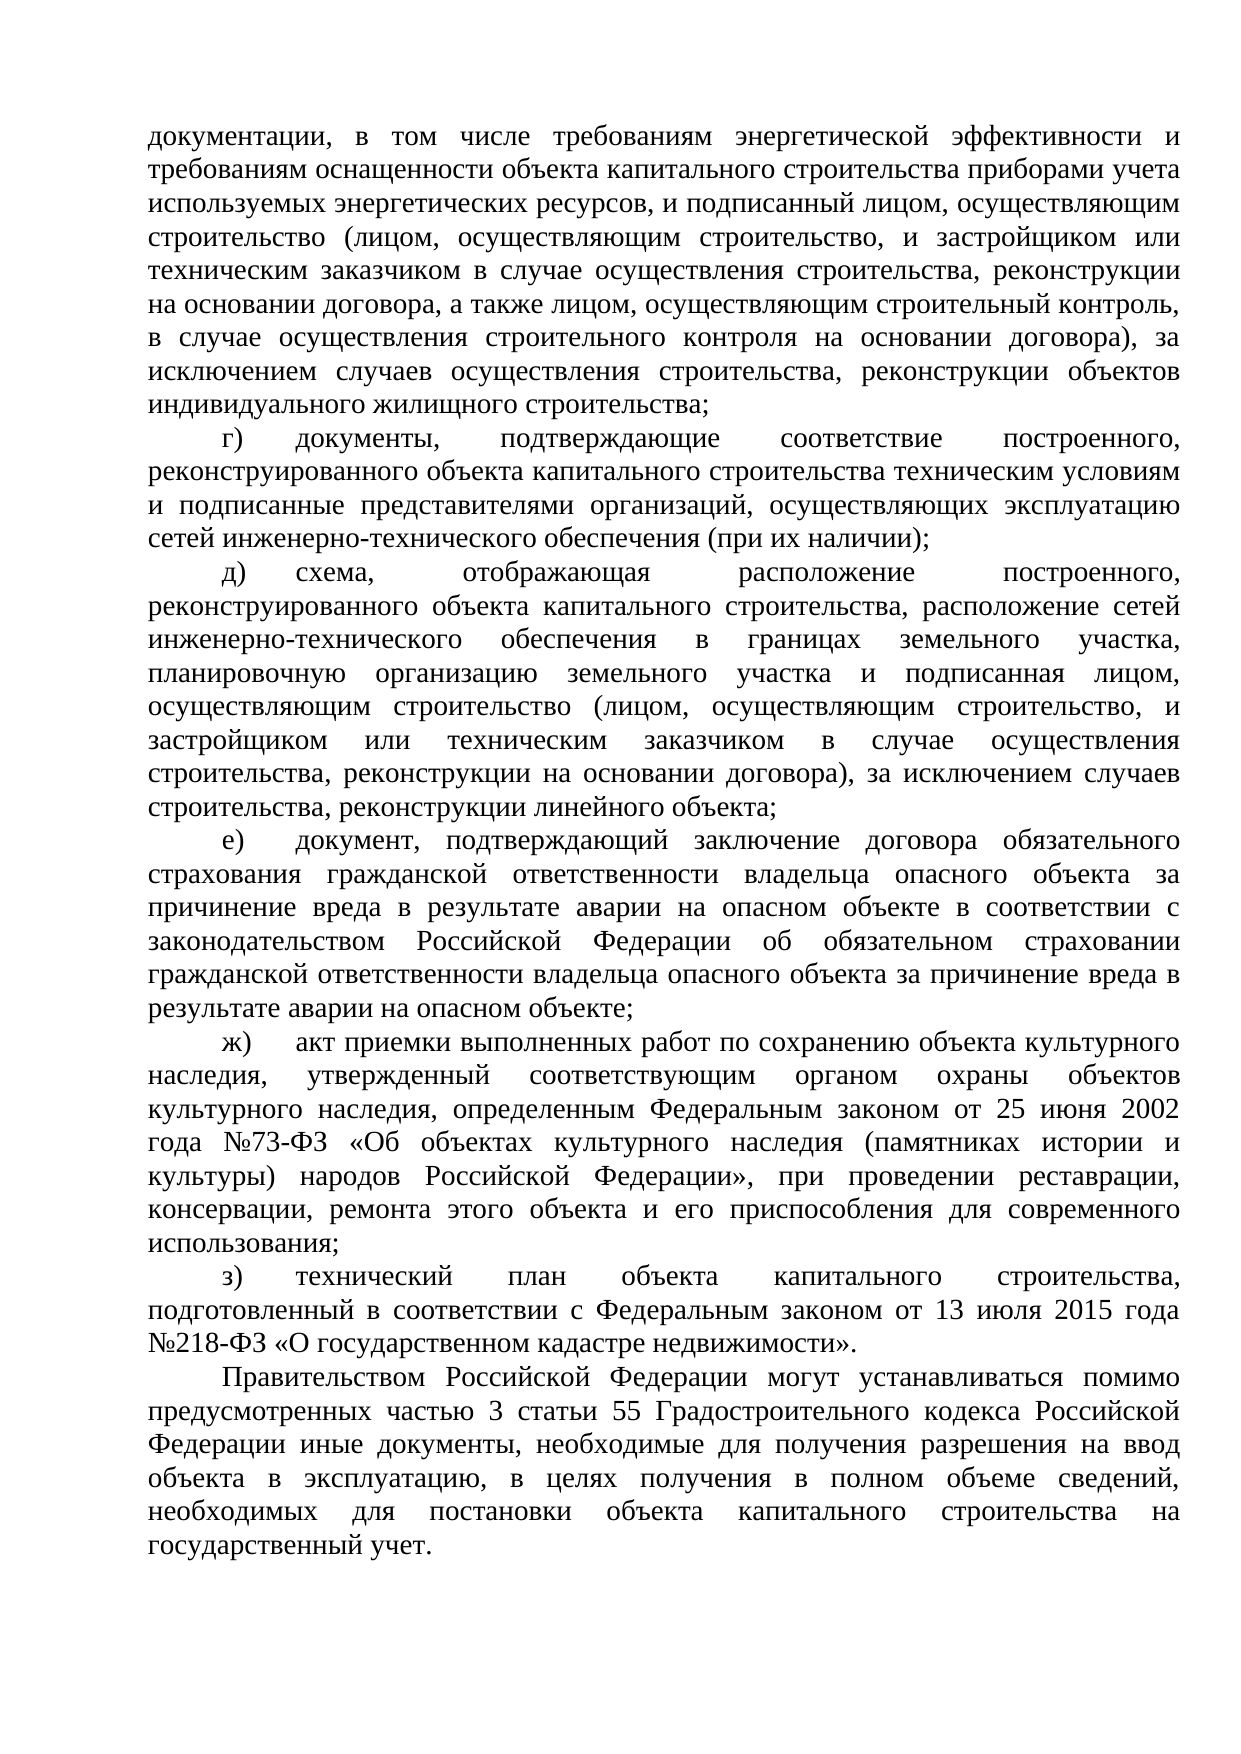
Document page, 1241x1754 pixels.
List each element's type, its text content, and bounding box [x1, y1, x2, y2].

text г) документы, подтверждающие соответствие построенного, реконструированного объекта капитального строительства техническим условиям и подписанные представителями организаций, осуществляющих эксплуатацию сетей инженерно-технического обеспечения (при их наличии); [148, 420, 1181, 554]
text е) документ, подтверждающий заключение договора обязательного страхования гражданской ответственности владельца опасного объекта за причинение вреда в результате аварии на опасном объекте в соответствии с законодательством Российской Федерации об обязательном страховании гражданской ответственности владельца опасного объекта за причинение вреда в результате аварии на опасном объекте; [148, 822, 1181, 1024]
text з) технический план объекта капитального строительства, подготовленный в соответствии с Федеральным законом от 13 июля 2015 года №218-ФЗ «О государственном кадастре недвижимости». [148, 1258, 1181, 1359]
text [148, 118, 1181, 420]
text ж) акт приемки выполненных работ по сохранению объекта культурного наследия, утвержденный соответствующим органом охраны объектов культурного наследия, определенным Федеральным законом от 25 июня 2002 года №73-ФЗ «Об объектах культурного наследия (памятниках истории и культуры) народов Российской Федерации», при проведении реставрации, консервации, ремонта этого объекта и его приспособления для современного использования; [148, 1024, 1181, 1258]
text д) схема, отображающая расположение построенного, реконструированного объекта капитального строительства, расположение сетей инженерно-технического обеспечения в границах земельного участка, планировочную организацию земельного участка и подписанная лицом, осуществляющим строительство (лицом, осуществляющим строительство, и застройщиком или техническим заказчиком в случае осуществления строительства, реконструкции на основании договора), за исключением случаев строительства, реконструкции линейного объекта; [148, 554, 1181, 822]
text Правительством Российской Федерации могут устанавливаться помимо предусмотренных частью 3 статьи 55 Градостроительного кодекса Российской Федерации иные документы, необходимые для получения разрешения на ввод объекта в эксплуатацию, в целях получения в полном объеме сведений, необходимых для постановки объекта капитального строительства на государственный учет. [148, 1359, 1181, 1560]
